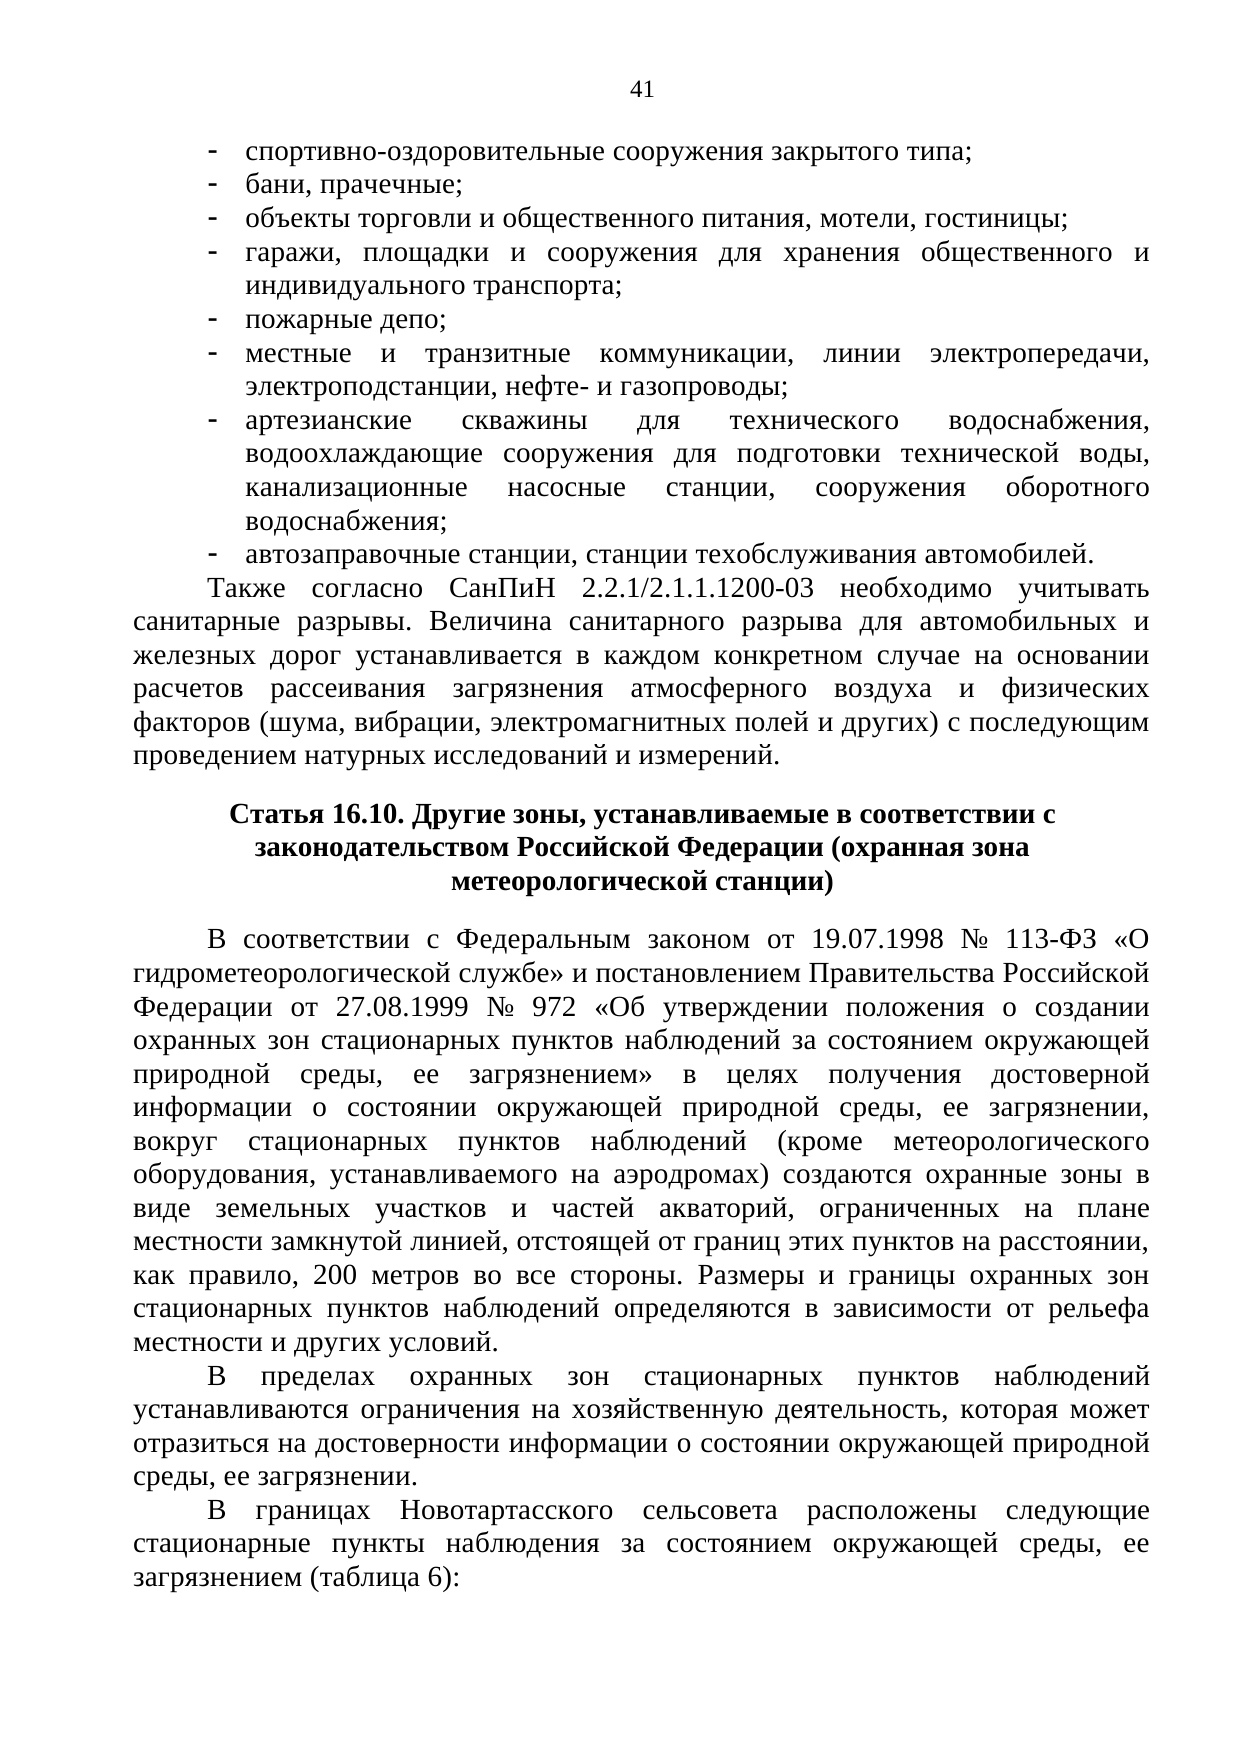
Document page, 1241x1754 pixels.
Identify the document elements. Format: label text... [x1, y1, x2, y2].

list артезианские скважины для технического водоснабжения, водоохлаждающие сооружения для подготовки технической воды, канализационные насосные станции, сооружения оборотного водоснабжения; [208, 402, 1152, 536]
text В пределах охранных зон стационарных пунктов наблюдений устанавливаются ограничения на хозяйственную деятельность, которая может отразиться на достоверности информации о состоянии окружающей природной среды, ее загрязнении. [133, 1358, 1152, 1492]
list пожарные депо; [208, 301, 1152, 335]
text В границах Новотартасского сельсовета расположены следующие стационарные пункты наблюдения за состоянием окружающей среды, ее загрязнением (таблица 6): [133, 1492, 1152, 1592]
subtitle Статья 16.10. Другие зоны, устанавливаемые в соответствии с законодательством Российской Федерации (охранная зона метеорологической станции) [133, 796, 1152, 897]
text В соответствии с Федеральным законом от 19.07.1998 № 113-ФЗ «О гидрометеорологической службе» и постановлением Правительства Российской Федерации от 27.08.1999 № 972 «Об утверждении положения о создании охранных зон стационарных пунктов наблюдений за состоянием окружающей природной среды, ее загрязнением» в целях получения достоверной информации о состоянии окружающей природной среды, ее загрязнении, вокруг стационарных пунктов наблюдений (кроме метеорологического оборудования, устанавливаемого на аэродромах) создаются охранные зоны в виде земельных участков и частей акваторий, ограниченных на плане местности замкнутой линией, отстоящей от границ этих пунктов на расстоянии, как правило, 200 метров во все стороны. Размеры и границы охранных зон стационарных пунктов наблюдений определяются в зависимости от рельефа местности и других условий. [133, 922, 1152, 1358]
list объекты торговли и общественного питания, мотели, гостиницы; [208, 200, 1152, 234]
list автозаправочные станции, станции техобслуживания автомобилей. [208, 536, 1152, 570]
text Также согласно СанПиН 2.2.1/2.1.1.1200-03 необходимо учитывать санитарные разрывы. Величина санитарного разрыва для автомобильных и железных дорог устанавливается в каждом конкретном случае на основании расчетов рассеивания загрязнения атмосферного воздуха и физических факторов (шума, вибрации, электромагнитных полей и других) с последующим проведением натурных исследований и измерений. [133, 570, 1152, 771]
list спортивно-оздоровительные сооружения закрытого типа; [208, 133, 1152, 167]
list местные и транзитные коммуникации, линии электропередачи, электроподстанции, нефте- и газопроводы; [208, 335, 1152, 402]
list бани, прачечные; [208, 167, 1152, 200]
list гаражи, площадки и сооружения для хранения общественного и индивидуального транспорта; [208, 234, 1152, 301]
